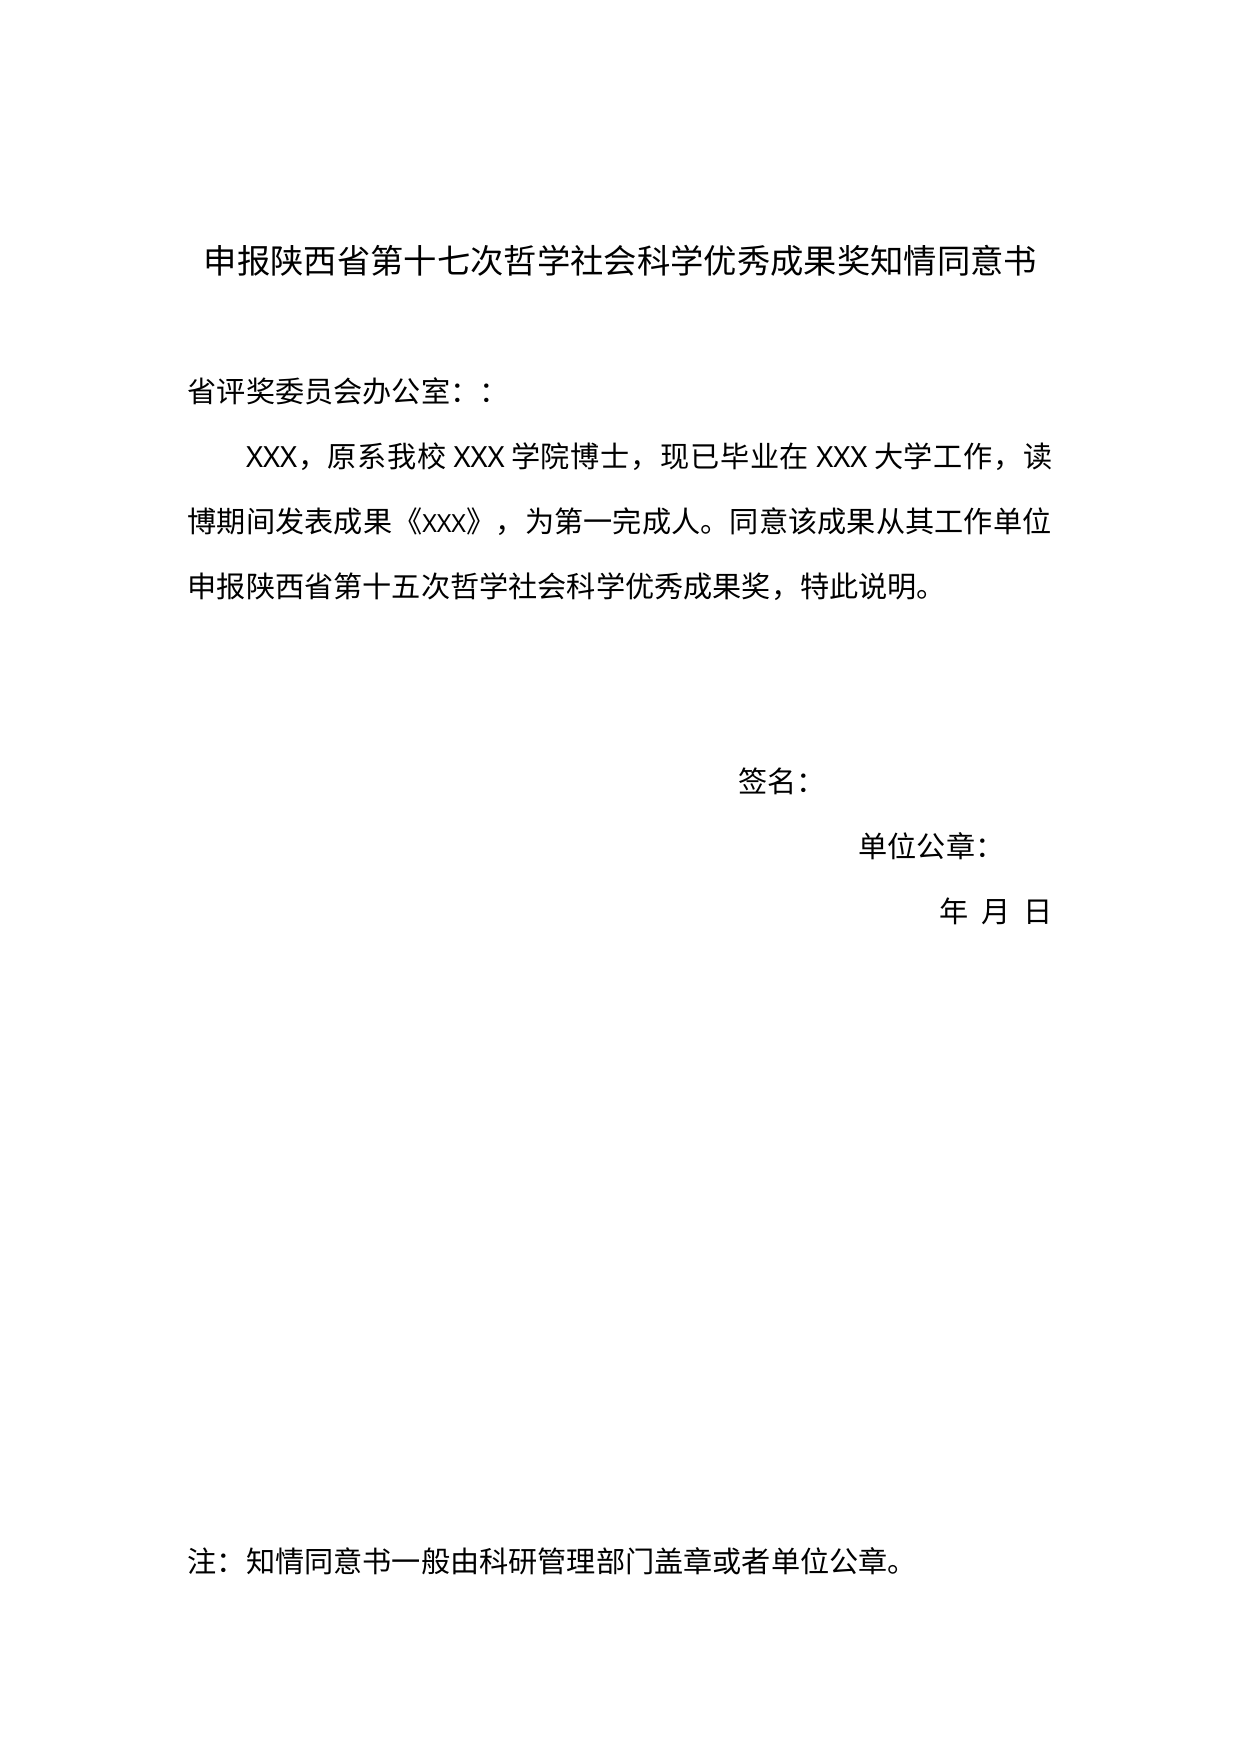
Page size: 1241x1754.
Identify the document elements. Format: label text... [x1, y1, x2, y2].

text 注：知情同意书一般由科研管理部门盖章或者单位公章。 [187, 1527, 1053, 1592]
text 单位公章： [187, 812, 1053, 877]
text XXX，原系我校XXX学院博士，现已毕业在XXX大学工作，读博期间发表成果《XXX》，为第一完成人。同意该成果从其工作单位申报陕西省第十五次哲学社会科学优秀成果奖，特此说明。 [187, 422, 1053, 617]
text 年 月 日 [187, 877, 1053, 942]
text 省评奖委员会办公室：： [187, 357, 1053, 422]
text 签名： [187, 747, 1053, 812]
text 申报陕西省第十七次哲学社会科学优秀成果奖知情同意书 [187, 227, 1053, 292]
